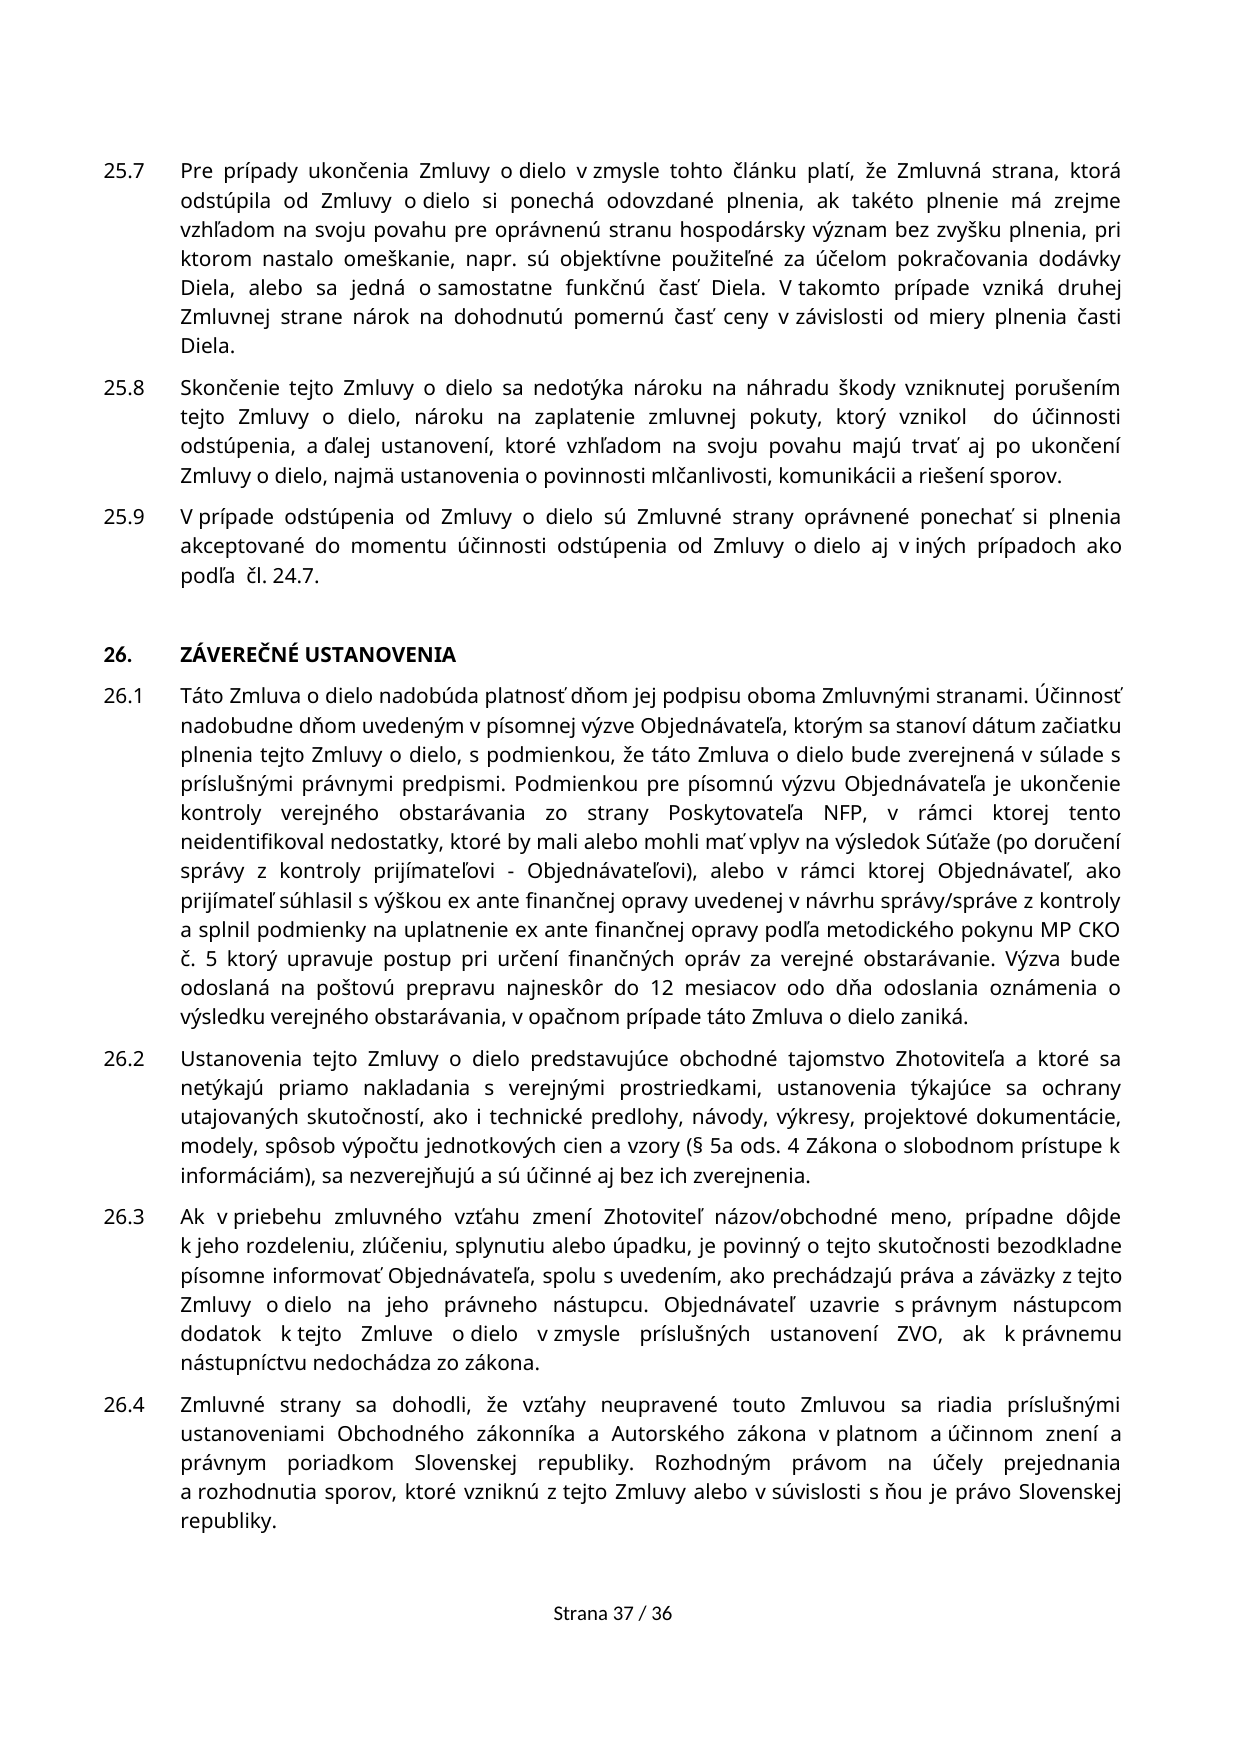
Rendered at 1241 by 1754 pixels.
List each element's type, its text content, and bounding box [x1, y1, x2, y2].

text Táto Zmluva o dielo nadobúda platnosť dňom jej podpisu oboma Zmluvnými stranami. Účinnosť nadobudne dňom uvedeným v písomnej výzve Objednávateľa, ktorým sa stanoví dátum začiatku plnenia tejto Zmluvy o dielo, s podmienkou, že táto Zmluva o dielo bude zverejnená v súlade s príslušnými právnymi predpismi. Podmienkou pre písomnú výzvu Objednávateľa je ukončenie kontroly verejného obstarávania zo strany Poskytovateľa NFP, v rámci ktorej tento neidentifikoval nedostatky, ktoré by mali alebo mohli mať vplyv na výsledok Súťaže (po doručení správy z kontroly prijímateľovi - Objednávateľovi), alebo v rámci ktorej Objednávateľ, ako prijímateľ súhlasil s výškou ex ante finančnej opravy uvedenej v návrhu správy/správe z kontroly a splnil podmienky na uplatnenie ex ante finančnej opravy podľa metodického pokynu MP CKO č. 5 ktorý upravuje postup pri určení finančných opráv za verejné obstarávanie. Výzva bude odoslaná na poštovú prepravu najneskôr do 12 mesiacov odo dňa odoslania oznámenia o výsledku verejného obstarávania, v opačnom prípade táto Zmluva o dielo zaniká. [103, 681, 1122, 1031]
text Ak v priebehu zmluvného vzťahu zmení Zhotoviteľ názov/obchodné meno, prípadne dôjde k jeho rozdeleniu, zlúčeniu, splynutiu alebo úpadku, je povinný o tejto skutočnosti bezodkladne písomne informovať Objednávateľa, spolu s uvedením, ako prechádzajú práva a záväzky z tejto Zmluvy o dielo na jeho právneho nástupcu. Objednávateľ uzavrie s právnym nástupcom dodatok k tejto Zmluve o dielo v zmysle príslušných ustanovení ZVO, ak k právnemu nástupníctvu nedochádza zo zákona. [103, 1202, 1122, 1377]
text Pre prípady ukončenia Zmluvy o dielo v zmysle tohto článku platí, že Zmluvná strana, ktorá odstúpila od Zmluvy o dielo si ponechá odovzdané plnenia, ak takéto plnenie má zrejme vzhľadom na svoju povahu pre oprávnenú stranu hospodársky význam bez zvyšku plnenia, pri ktorom nastalo omeškanie, napr. sú objektívne použiteľné za účelom pokračovania dodávky Diela, alebo sa jedná o samostatne funkčnú časť Diela. V takomto prípade vzniká druhej Zmluvnej strane nárok na dohodnutú pomernú časť ceny v závislosti od miery plnenia časti Diela. [103, 156, 1122, 360]
text V prípade odstúpenia od Zmluvy o dielo sú Zmluvné strany oprávnené ponechať si plnenia akceptované do momentu účinnosti odstúpenia od Zmluvy o dielo aj v iných prípadoch ako podľa čl. 24.7. [103, 502, 1122, 589]
text Ustanovenia tejto Zmluvy o dielo predstavujúce obchodné tajomstvo Zhotoviteľa a ktoré sa netýkajú priamo nakladania s verejnými prostriedkami, ustanovenia týkajúce sa ochrany utajovaných skutočností, ako i technické predlohy, návody, výkresy, projektové dokumentácie, modely, spôsob výpočtu jednotkových cien a vzory (§ 5a ods. 4 Zákona o slobodnom prístupe k informáciám), sa nezverejňujú a sú účinné aj bez ich zverejnenia. [103, 1043, 1122, 1189]
text ZÁVEREČNÉ USTANOVENIA [103, 639, 1122, 668]
text Zmluvné strany sa dohodli, že vzťahy neupravené touto Zmluvou sa riadia príslušnými ustanoveniami Obchodného zákonníka a Autorského zákona v platnom a účinnom znení a právnym poriadkom Slovenskej republiky. Rozhodným právom na účely prejednania a rozhodnutia sporov, ktoré vzniknú z tejto Zmluvy alebo v súvislosti s ňou je právo Slovenskej republiky. [103, 1389, 1122, 1535]
text Skončenie tejto Zmluvy o dielo sa nedotýka nároku na náhradu škody vzniknutej porušením tejto Zmluvy o dielo, nároku na zaplatenie zmluvnej pokuty, ktorý vznikol do účinnosti odstúpenia, a ďalej ustanovení, ktoré vzhľadom na svoju povahu majú trvať aj po ukončení Zmluvy o dielo, najmä ustanovenia o povinnosti mlčanlivosti, komunikácii a riešení sporov. [103, 373, 1122, 489]
